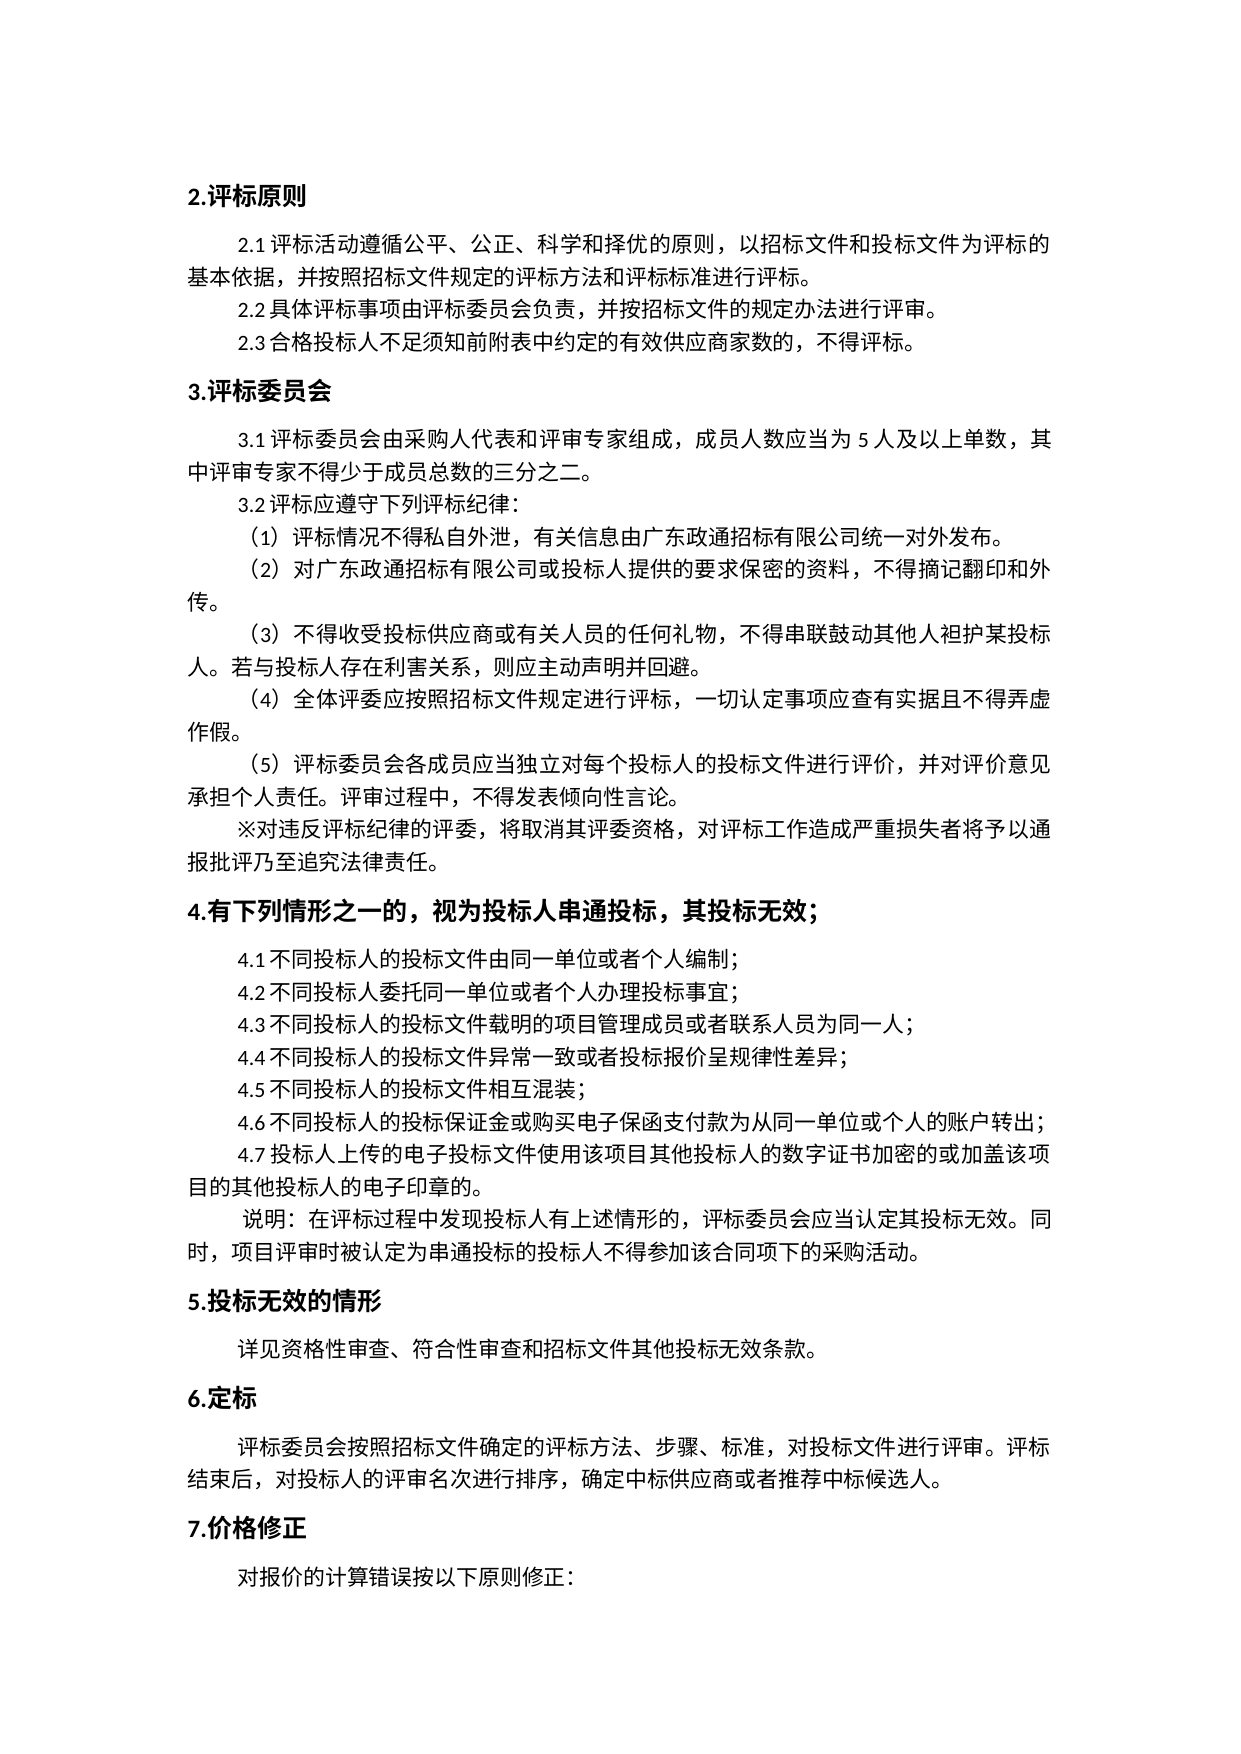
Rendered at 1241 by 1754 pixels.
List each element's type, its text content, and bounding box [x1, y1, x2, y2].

text 2.2具体评标事项由评标委员会负责，并按招标文件的规定办法进行评审。 [187, 292, 1053, 324]
text 详见资格性审查、符合性审查和招标文件其他投标无效条款。 [187, 1332, 1053, 1364]
text 2.评标原则 [187, 162, 1053, 227]
text 评标委员会按照招标文件确定的评标方法、步骤、标准，对投标文件进行评审。评标结束后，对投标人的评审名次进行排序，确定中标供应商或者推荐中标候选人。 [187, 1429, 1053, 1494]
text 4.有下列情形之一的，视为投标人串通投标，其投标无效； [187, 877, 1053, 942]
text 3.2评标应遵守下列评标纪律： [187, 487, 1053, 519]
text （1）评标情况不得私自外泄，有关信息由广东政通招标有限公司统一对外发布。 [187, 519, 1053, 552]
text 7.价格修正 [187, 1494, 1053, 1559]
text 3.1评标委员会由采购人代表和评审专家组成，成员人数应当为5人及以上单数，其中评审专家不得少于成员总数的三分之二。 [187, 422, 1053, 487]
text 4.5不同投标人的投标文件相互混装； [187, 1072, 1053, 1104]
text 对报价的计算错误按以下原则修正： [187, 1559, 1053, 1592]
text 2.3合格投标人不足须知前附表中约定的有效供应商家数的，不得评标。 [187, 324, 1053, 357]
text 4.4不同投标人的投标文件异常一致或者投标报价呈规律性差异； [187, 1039, 1053, 1072]
text （4）全体评委应按照招标文件规定进行评标，一切认定事项应查有实据且不得弄虚作假。 [187, 682, 1053, 747]
text 5.投标无效的情形 [187, 1267, 1053, 1332]
text （5）评标委员会各成员应当独立对每个投标人的投标文件进行评价，并对评价意见承担个人责任。评审过程中，不得发表倾向性言论。 [187, 747, 1053, 812]
text 4.7投标人上传的电子投标文件使用该项目其他投标人的数字证书加密的或加盖该项目的其他投标人的电子印章的。 [187, 1137, 1053, 1202]
text 2.1评标活动遵循公平、公正、科学和择优的原则，以招标文件和投标文件为评标的基本依据，并按照招标文件规定的评标方法和评标标准进行评标。 [187, 227, 1053, 292]
text 4.1不同投标人的投标文件由同一单位或者个人编制； [187, 942, 1053, 974]
text 说明：在评标过程中发现投标人有上述情形的，评标委员会应当认定其投标无效。同时，项目评审时被认定为串通投标的投标人不得参加该合同项下的采购活动。 [187, 1202, 1053, 1267]
text （2）对广东政通招标有限公司或投标人提供的要求保密的资料，不得摘记翻印和外传。 [187, 552, 1053, 617]
text （3）不得收受投标供应商或有关人员的任何礼物，不得串联鼓动其他人袒护某投标人。若与投标人存在利害关系，则应主动声明并回避。 [187, 617, 1053, 682]
text 6.定标 [187, 1364, 1053, 1429]
text 4.6不同投标人的投标保证金或购买电子保函支付款为从同一单位或个人的账户转出； [187, 1104, 1053, 1137]
text ※对违反评标纪律的评委，将取消其评委资格，对评标工作造成严重损失者将予以通报批评乃至追究法律责任。 [187, 812, 1053, 877]
text 4.2不同投标人委托同一单位或者个人办理投标事宜； [187, 974, 1053, 1007]
text 4.3不同投标人的投标文件载明的项目管理成员或者联系人员为同一人； [187, 1007, 1053, 1039]
text 3.评标委员会 [187, 357, 1053, 422]
